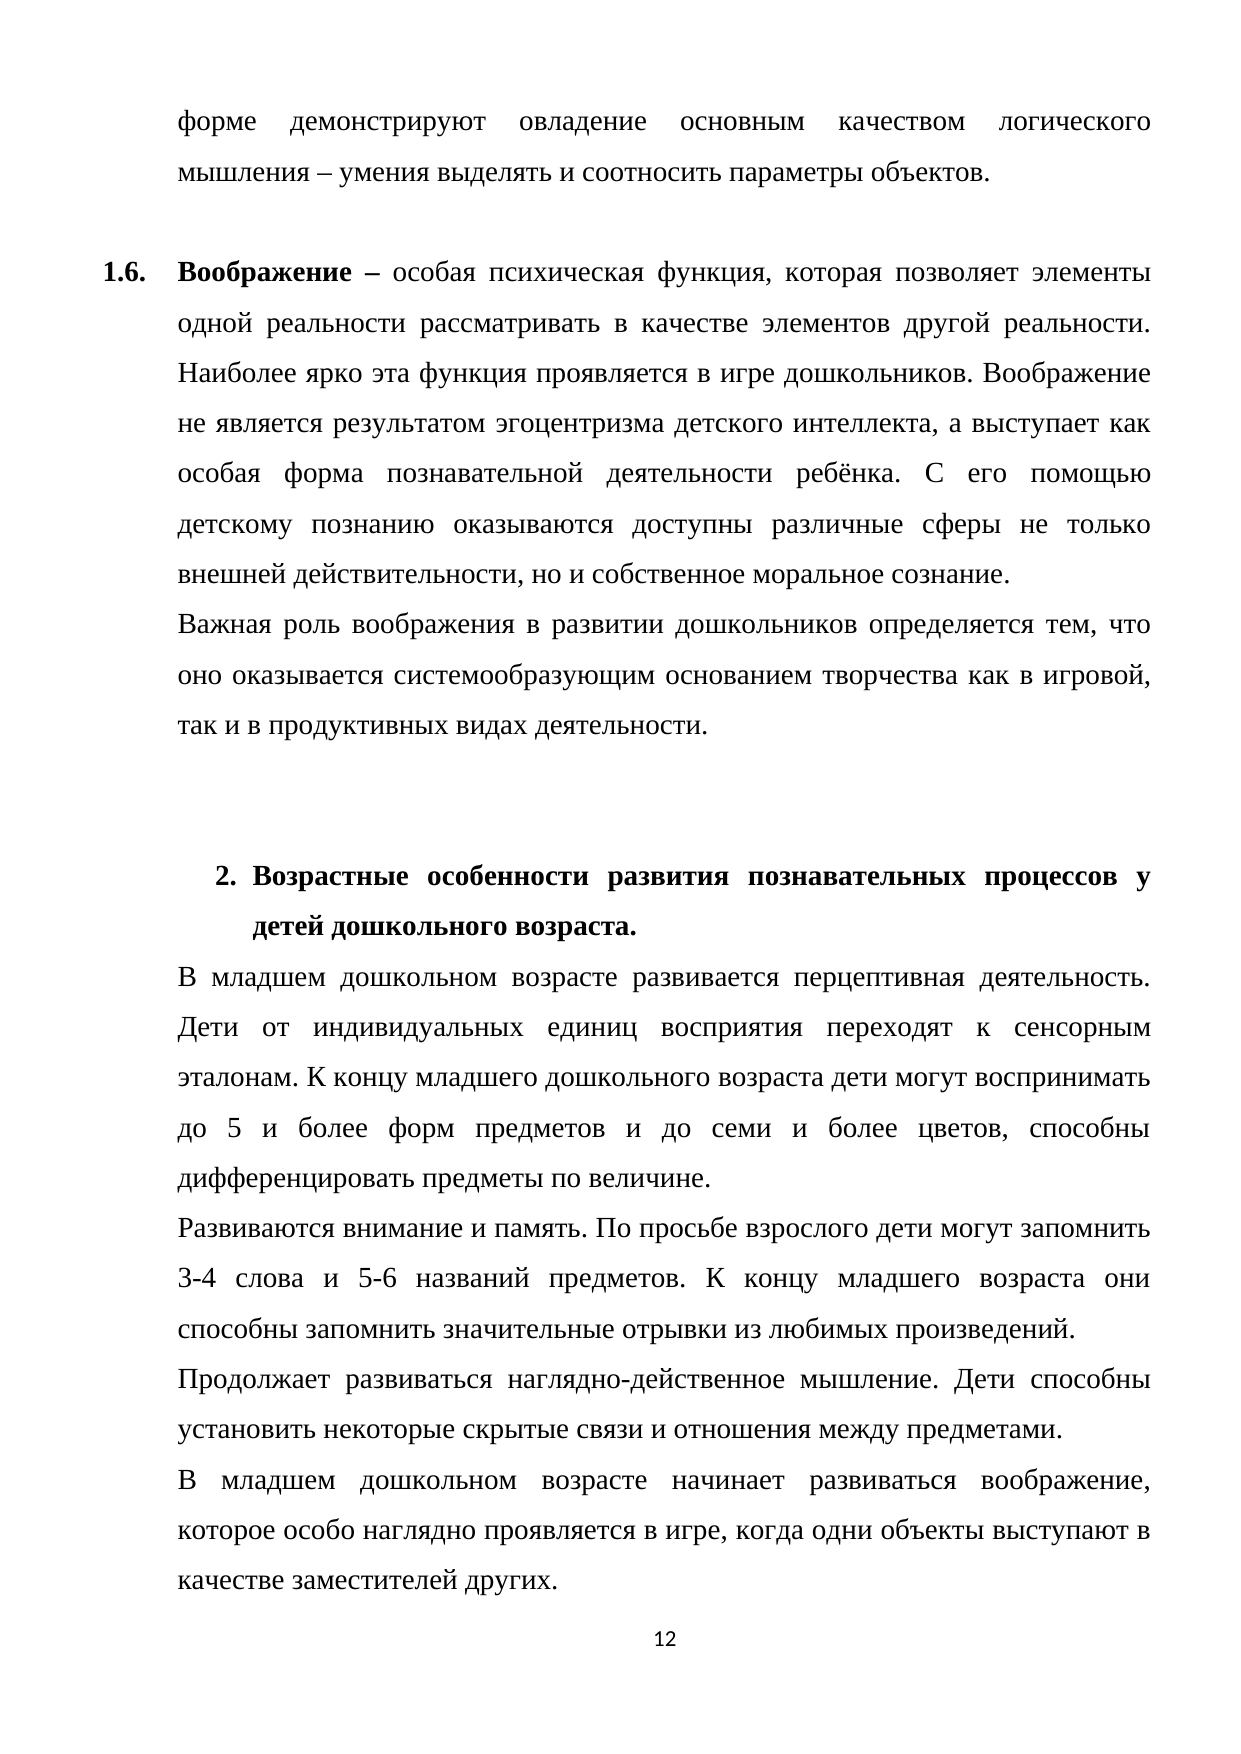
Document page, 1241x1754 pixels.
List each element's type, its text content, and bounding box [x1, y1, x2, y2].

text Развиваются внимание и память. По просьбе взрослого дети могут запомнить 3-4 слова и 5-6 названий предметов. К концу младшего возраста они способны запомнить значительные отрывки из любимых произведений. [177, 1210, 1152, 1344]
text В младшем дошкольном возрасте развивается перцептивная деятельность. Дети от индивидуальных единиц восприятия переходят к сенсорным эталонам. К концу младшего дошкольного возраста дети могут воспринимать до 5 и более форм предметов и до семи и более цветов, способны дифференцировать предметы по величине. [177, 959, 1152, 1193]
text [177, 103, 1152, 187]
list Возрастные особенности развития познавательных процессов у детей дошкольного возраста. [215, 858, 1152, 942]
text Продолжает развиваться наглядно-действенное мышление. Дети способны установить некоторые скрытые связи и отношения между предметами. [177, 1361, 1152, 1445]
list Воображение – особая психическая функция, которая позволяет элементы одной реальности рассматривать в качестве элементов другой реальности. Наиболее ярко эта функция проявляется в игре дошкольников. Воображение не является результатом эгоцентризма детского интеллекта, а выступает как особая форма познавательной деятельности ребёнка. С его помощью детскому познанию оказываются доступны различные сферы не только внешней действительности, но и собственное моральное сознание. [102, 254, 1152, 590]
text В младшем дошкольном возрасте начинает развиваться воображение, которое особо наглядно проявляется в игре, когда одни объекты выступают в качестве заместителей других. [177, 1462, 1152, 1596]
text Важная роль воображения в развитии дошкольников определяется тем, что оно оказывается системообразующим основанием творчества как в игровой, так и в продуктивных видах деятельности. [177, 607, 1152, 741]
